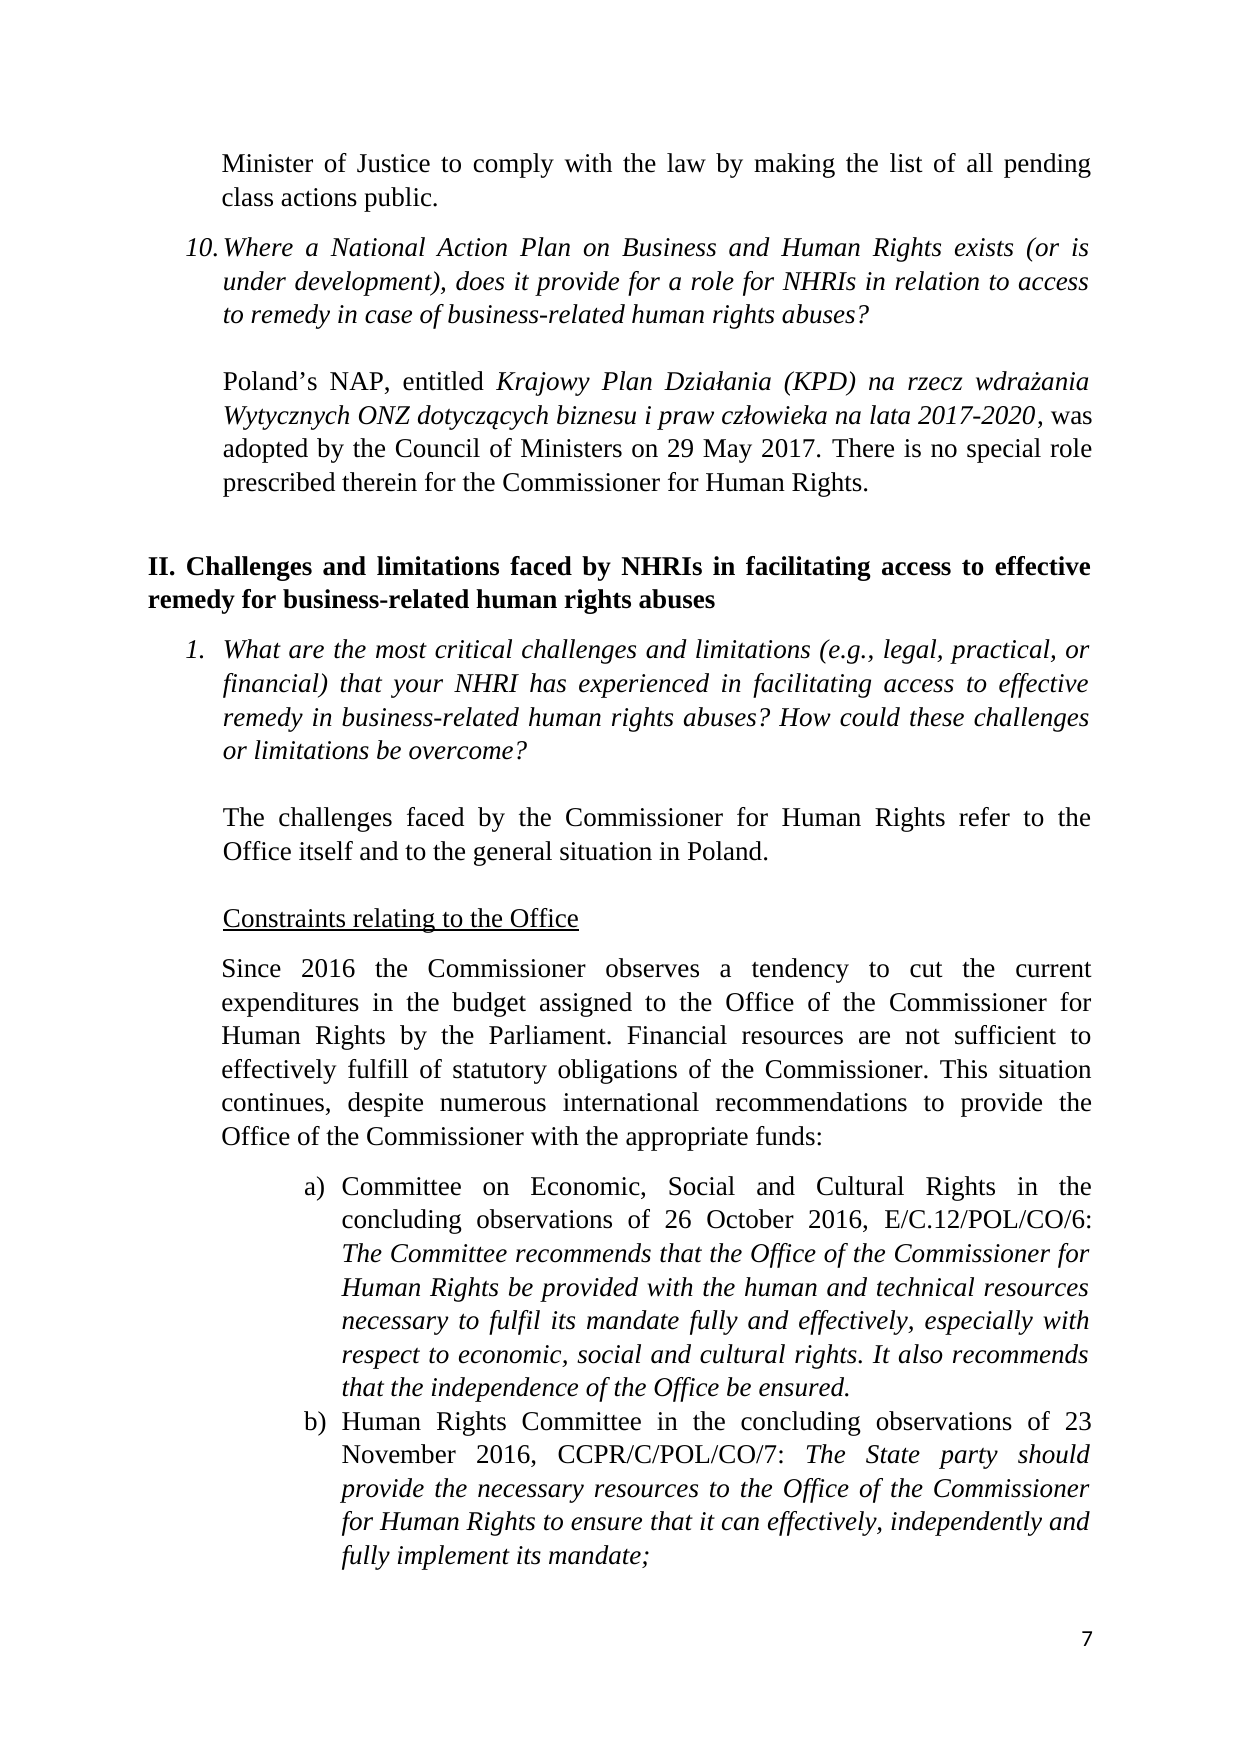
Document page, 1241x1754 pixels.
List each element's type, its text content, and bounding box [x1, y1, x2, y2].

list The challenges faced by the Commissioner for Human Rights refer to the Office itself and to the general situation in Poland. [223, 801, 1093, 866]
list Committee on Economic, Social and Cultural Rights in the concluding observations of 26 October 2016, E/C.12/POL/CO/6: The Committee recommends that the Office of the Commissioner for Human Rights be provided with the human and technical resources necessary to fulfil its mandate fully and effectively, especially with respect to economic, social and cultural rights. It also recommends that the independence of the Office be ensured. [304, 1170, 1093, 1402]
list Where a National Action Plan on Business and Human Rights exists (or is under development), does it provide for a role for NHRIs in relation to access to remedy in case of business-related human rights abuses? [185, 231, 1093, 329]
list Human Rights Committee in the concluding observations of 23 November 2016, CCPR/C/POL/CO/7: The State party should provide the necessary resources to the Office of the Commissioner for Human Rights to ensure that it can effectively, independently and fully implement its mandate; [304, 1405, 1093, 1570]
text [221, 148, 1093, 212]
list Constraints relating to the Office [223, 902, 1093, 933]
list What are the most critical challenges and limitations (e.g., legal, practical, or financial) that your NHRI has experienced in facilitating access to effective remedy in business-related human rights abuses? How could these challenges or limitations be overcome? [185, 634, 1093, 765]
list Poland’s NAP, entitled Krajowy Plan Działania (KPD) na rzecz wdrażania Wytycznych ONZ dotyczących biznesu i praw człowieka na lata 2017-2020, was adopted by the Council of Ministers on 29 May 2017. There is no special role prescribed therein for the Commissioner for Human Rights. [223, 366, 1093, 497]
text Since 2016 the Commissioner observes a tendency to cut the current expenditures in the budget assigned to the Office of the Commissioner for Human Rights by the Parliament. Financial resources are not sufficient to effectively fulfill of statutory obligations of the Commissioner. This situation continues, despite numerous international recommendations to provide the Office of the Commissioner with the appropriate funds: [221, 952, 1093, 1151]
text II. Challenges and limitations faced by NHRIs in facilitating access to effective remedy for business-related human rights abuses [148, 550, 1093, 614]
